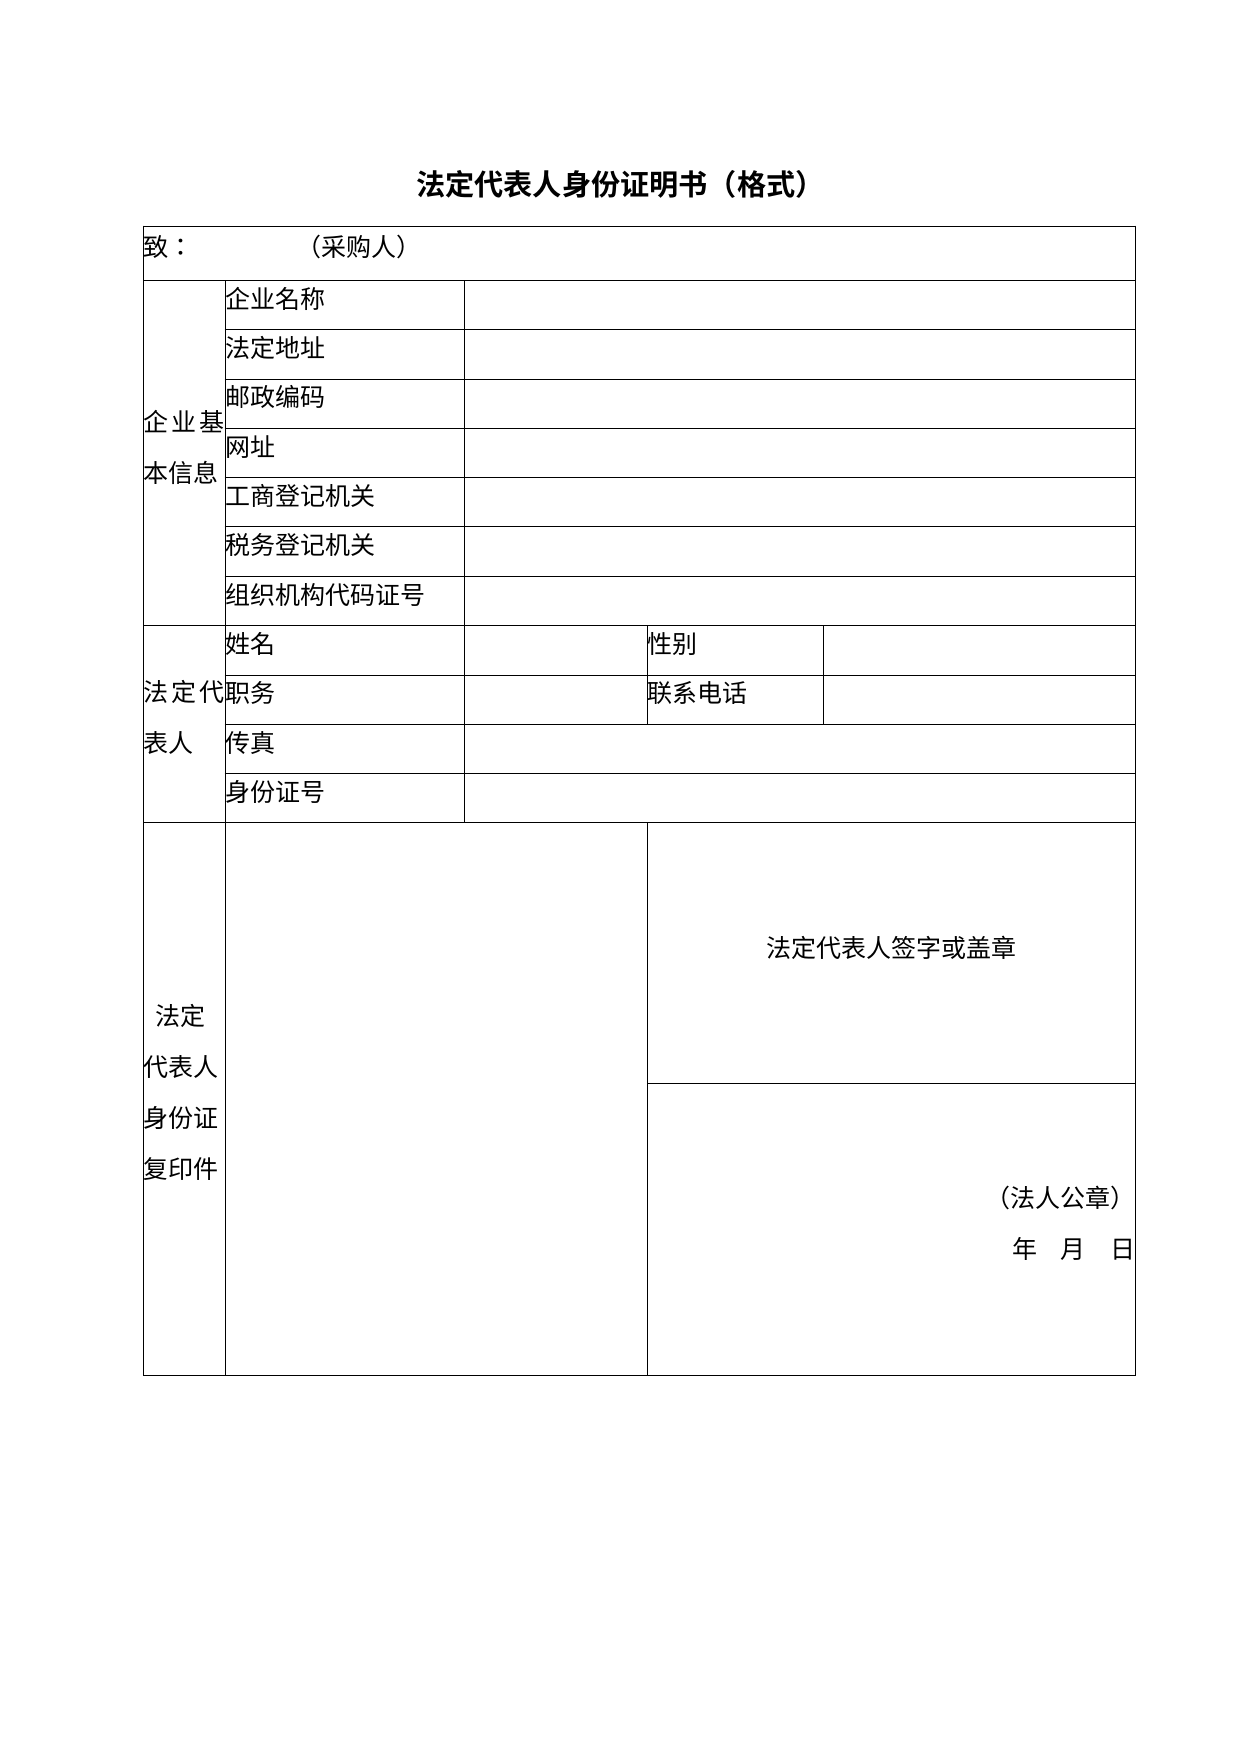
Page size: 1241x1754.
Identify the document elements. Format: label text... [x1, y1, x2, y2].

table_cell [465, 626, 647, 674]
table_cell [465, 774, 1135, 822]
table_cell [465, 527, 1135, 576]
table_cell 企业基本信息 [144, 281, 225, 625]
table_cell 税务登记机关 [226, 527, 464, 576]
table_cell 法定代表人身份证复印件 [144, 823, 225, 1375]
table_cell 传真 [226, 725, 464, 773]
table_cell 法定代表人签字或盖章 [648, 823, 1135, 1083]
table_cell 联系电话 [648, 676, 823, 724]
table_cell 组织机构代码证号 [226, 577, 464, 625]
table_cell [465, 429, 1135, 477]
table_cell 性别 [648, 626, 823, 674]
table_cell 职务 [226, 676, 464, 724]
table_cell 工商登记机关 [226, 478, 464, 526]
table_cell [465, 281, 1135, 329]
table_cell [465, 380, 1135, 428]
table_cell 网址 [226, 429, 464, 477]
table_cell 法定地址 [226, 330, 464, 378]
table_cell 身份证号 [226, 774, 464, 822]
table_cell [465, 478, 1135, 526]
table_cell 邮政编码 [226, 380, 464, 428]
table_cell 法定代表人 [144, 626, 225, 822]
table_cell （法人公章） 年 月 日 [648, 1084, 1135, 1375]
table_cell 姓名 [226, 626, 464, 674]
table_cell [465, 676, 647, 724]
text 法定代表人身份证明书（格式） [187, 162, 1053, 204]
table_cell 企业名称 [226, 281, 464, 329]
table_header 致： （采购人） [144, 227, 1135, 280]
table_cell [465, 725, 1135, 773]
table_cell [465, 330, 1135, 378]
table_cell [465, 577, 1135, 625]
table_cell [226, 823, 647, 1375]
table_cell [824, 626, 1135, 674]
table_cell [824, 676, 1135, 724]
